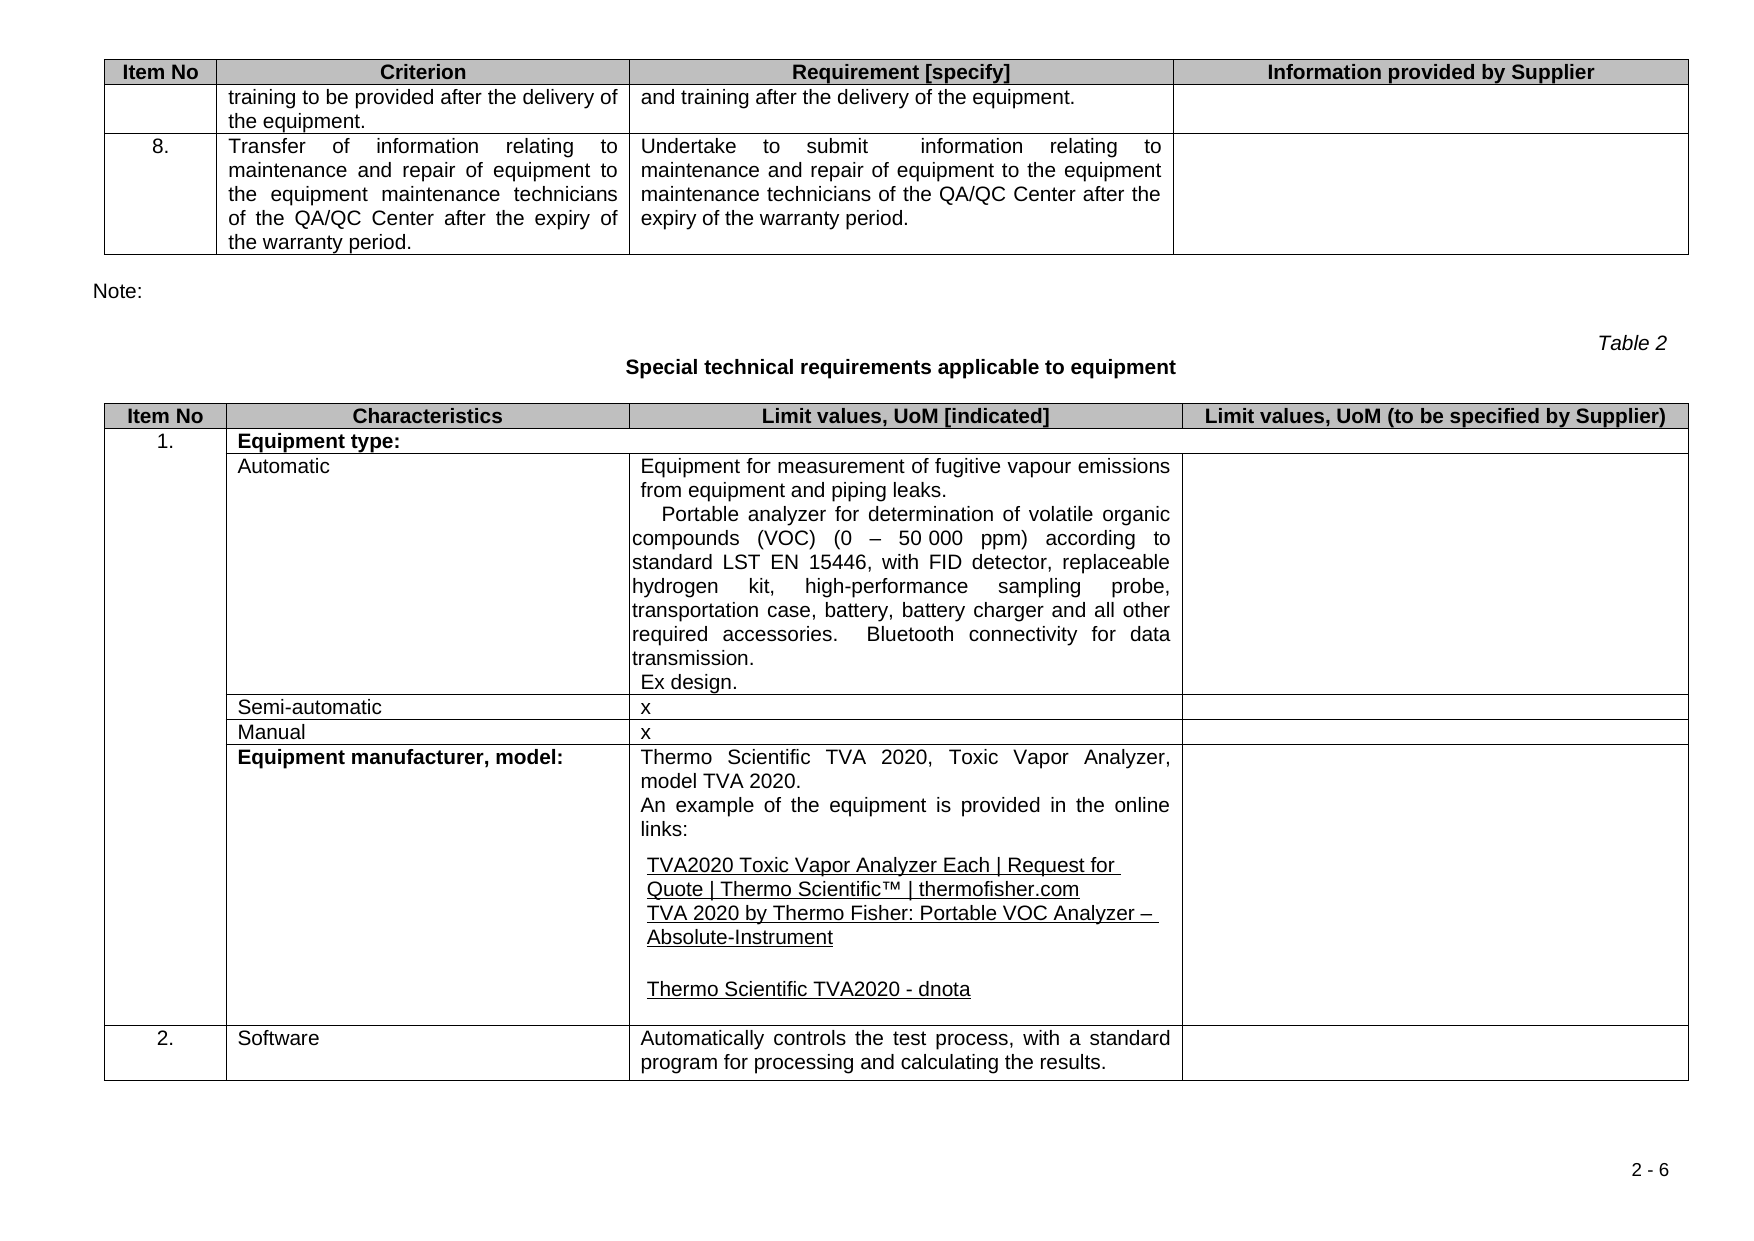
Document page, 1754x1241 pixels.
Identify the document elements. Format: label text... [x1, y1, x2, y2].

table_cell x [630, 695, 1182, 719]
table_header Item No [105, 60, 216, 84]
table_cell [1183, 695, 1688, 719]
table_header Information provided by Supplier [1174, 60, 1688, 84]
table_header Requirement [specify] [630, 60, 1173, 84]
text Note: [74, 279, 1669, 303]
table_cell Equipment manufacturer, model: [227, 745, 629, 1025]
table_cell 7. [105, 85, 216, 133]
table_cell x [630, 720, 1182, 744]
table_cell Thermo Scientific TVA 2020, Toxic Vapor Analyzer, model TVA 2020. An example of the equipment is provided in the online links: TVA2020 Toxic Vapor Analyzer Each | Request for Quote | Thermo Scientific™ | thermofisher.com TVA 2020 by Thermo Fisher: Portable VOC Analyzer – Absolute-Instrument Thermo Scientific TVA2020 - dnota [630, 745, 1182, 1025]
table_header Item No [105, 404, 226, 428]
table_header Characteristics [227, 404, 629, 428]
table_cell Transfer of information relating to maintenance and repair of equipment to the equipment maintenance technicians of the QA/QC Center after the expiry of the warranty period. [217, 134, 629, 254]
table_cell 8. [105, 134, 216, 254]
table_header Limit values, UoM [indicated] [630, 404, 1182, 428]
text Special technical requirements applicable to equipment [74, 355, 1669, 379]
table_cell [1174, 85, 1688, 133]
table_cell Automatically controls the test process, with a standard program for processing and calculating the results. [630, 1026, 1182, 1080]
table_cell 2. [105, 1026, 226, 1080]
table_cell 1. [105, 429, 226, 1025]
table_header Criterion [217, 60, 629, 84]
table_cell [217, 85, 629, 133]
table_cell Automatic [227, 454, 629, 694]
table_cell Equipment type: [227, 429, 1688, 453]
table_cell [1183, 1026, 1688, 1080]
table_cell Manual [227, 720, 629, 744]
table_cell [1183, 454, 1688, 694]
table_cell [1183, 720, 1688, 744]
table_cell [1183, 745, 1688, 1025]
table_cell Software [227, 1026, 629, 1080]
table_cell Equipment for measurement of fugitive vapour emissions from equipment and piping leaks. Portable analyzer for determination of volatile organic compounds (VOC) (0 – 50 000 ppm) according to standard LST EN 15446, with FID detector, replaceable hydrogen kit, high-performance sampling probe, transportation case, battery, battery charger and all other required accessories. Bluetooth connectivity for data transmission. Ex design. [630, 454, 1182, 694]
text Table 2 [74, 331, 1669, 355]
table_cell Semi-automatic [227, 695, 629, 719]
table_cell [1174, 134, 1688, 254]
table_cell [630, 85, 1173, 133]
table_header Limit values, UoM (to be specified by Supplier) [1183, 404, 1688, 428]
table_cell Undertake to submit information relating to maintenance and repair of equipment to the equipment maintenance technicians of the QA/QC Center after the expiry of the warranty period. [630, 134, 1173, 254]
